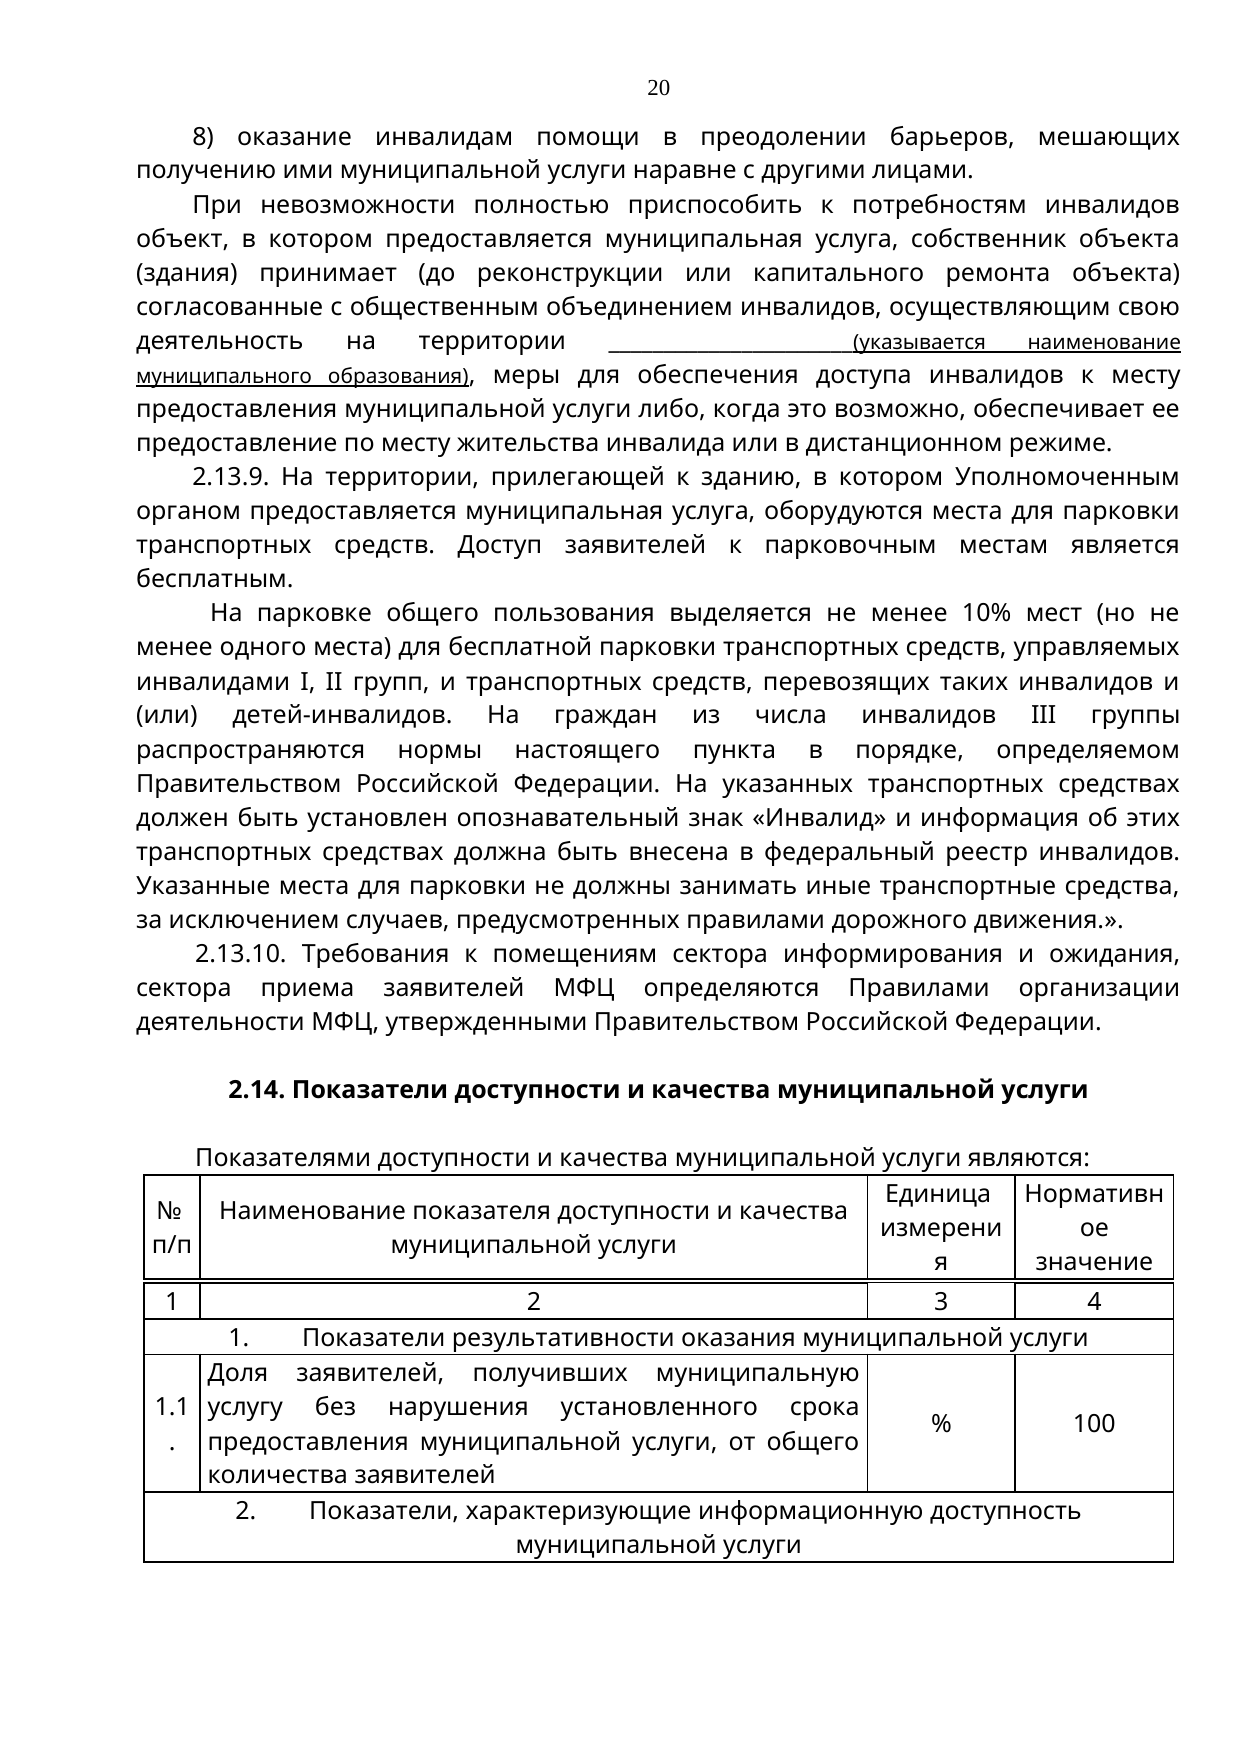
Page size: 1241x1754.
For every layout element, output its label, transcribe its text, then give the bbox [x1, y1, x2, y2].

table_cell Доля заявителей, получивших муниципальную услугу без нарушения установленного срока предоставления муниципальной услуги, от общего количества заявителей [201, 1355, 867, 1491]
table_header 4 [1016, 1284, 1173, 1318]
text При невозможности полностью приспособить к потребностям инвалидов объект, в котором предоставляется муниципальная услуга, собственник объекта (здания) принимает (до реконструкции или капитального ремонта объекта) согласованные с общественным объединением инвалидов, осуществляющим свою деятельность на территории ______________________(указывается наименование муниципального образования), меры для обеспечения доступа инвалидов к месту предоставления муниципальной услуги либо, когда это возможно, обеспечивает ее предоставление по месту жительства инвалида или в дистанционном режиме. [136, 186, 1181, 459]
table_header № п/п [145, 1176, 199, 1278]
table_header Единица измерения [868, 1176, 1014, 1278]
table_cell 2. Показатели, характеризующие информационную доступность муниципальной услуги [145, 1493, 1173, 1561]
text 2.13.9. На территории, прилегающей к зданию, в котором Уполномоченным органом предоставляется муниципальная услуга, оборудуются места для парковки транспортных средств. Доступ заявителей к парковочным местам является бесплатным. [136, 459, 1181, 595]
table_header Нормативное значение [1016, 1176, 1173, 1278]
table_cell 1. Показатели результативности оказания муниципальной услуги [145, 1320, 1173, 1353]
text На парковке общего пользования выделяется не менее 10% мест (но не менее одного места) для бесплатной парковки транспортных средств, управляемых инвалидами I, II групп, и транспортных средств, перевозящих таких инвалидов и (или) детей-инвалидов. На граждан из числа инвалидов III группы распространяются нормы настоящего пункта в порядке, определяемом Правительством Российской Федерации. На указанных транспортных средствах должен быть установлен опознавательный знак «Инвалид» и информация об этих транспортных средствах должна быть внесена в федеральный реестр инвалидов. Указанные места для парковки не должны занимать иные транспортные средства, за исключением случаев, предусмотренных правилами дорожного движения.». [136, 595, 1181, 936]
table_cell 100 [1016, 1355, 1173, 1491]
table_header 2 [201, 1284, 867, 1318]
table_cell 1.1. [145, 1355, 199, 1491]
text 2.14. Показатели доступности и качества муниципальной услуги [136, 1072, 1181, 1106]
text 2.13.10. Требования к помещениям сектора информирования и ожидания, сектора приема заявителей МФЦ определяются Правилами организации деятельности МФЦ, утвержденными Правительством Российской Федерации. [136, 936, 1181, 1038]
table_header 3 [868, 1283, 1014, 1318]
table_header Наименование показателя доступности и качества муниципальной услуги [201, 1176, 867, 1278]
text 8) оказание инвалидам помощи в преодолении барьеров, мешающих получению ими муниципальной услуги наравне с другими лицами. [136, 118, 1181, 186]
table_cell % [868, 1355, 1014, 1491]
table_header 1 [145, 1284, 199, 1318]
list Показателями доступности и качества муниципальной услуги являются: [136, 1140, 1181, 1174]
